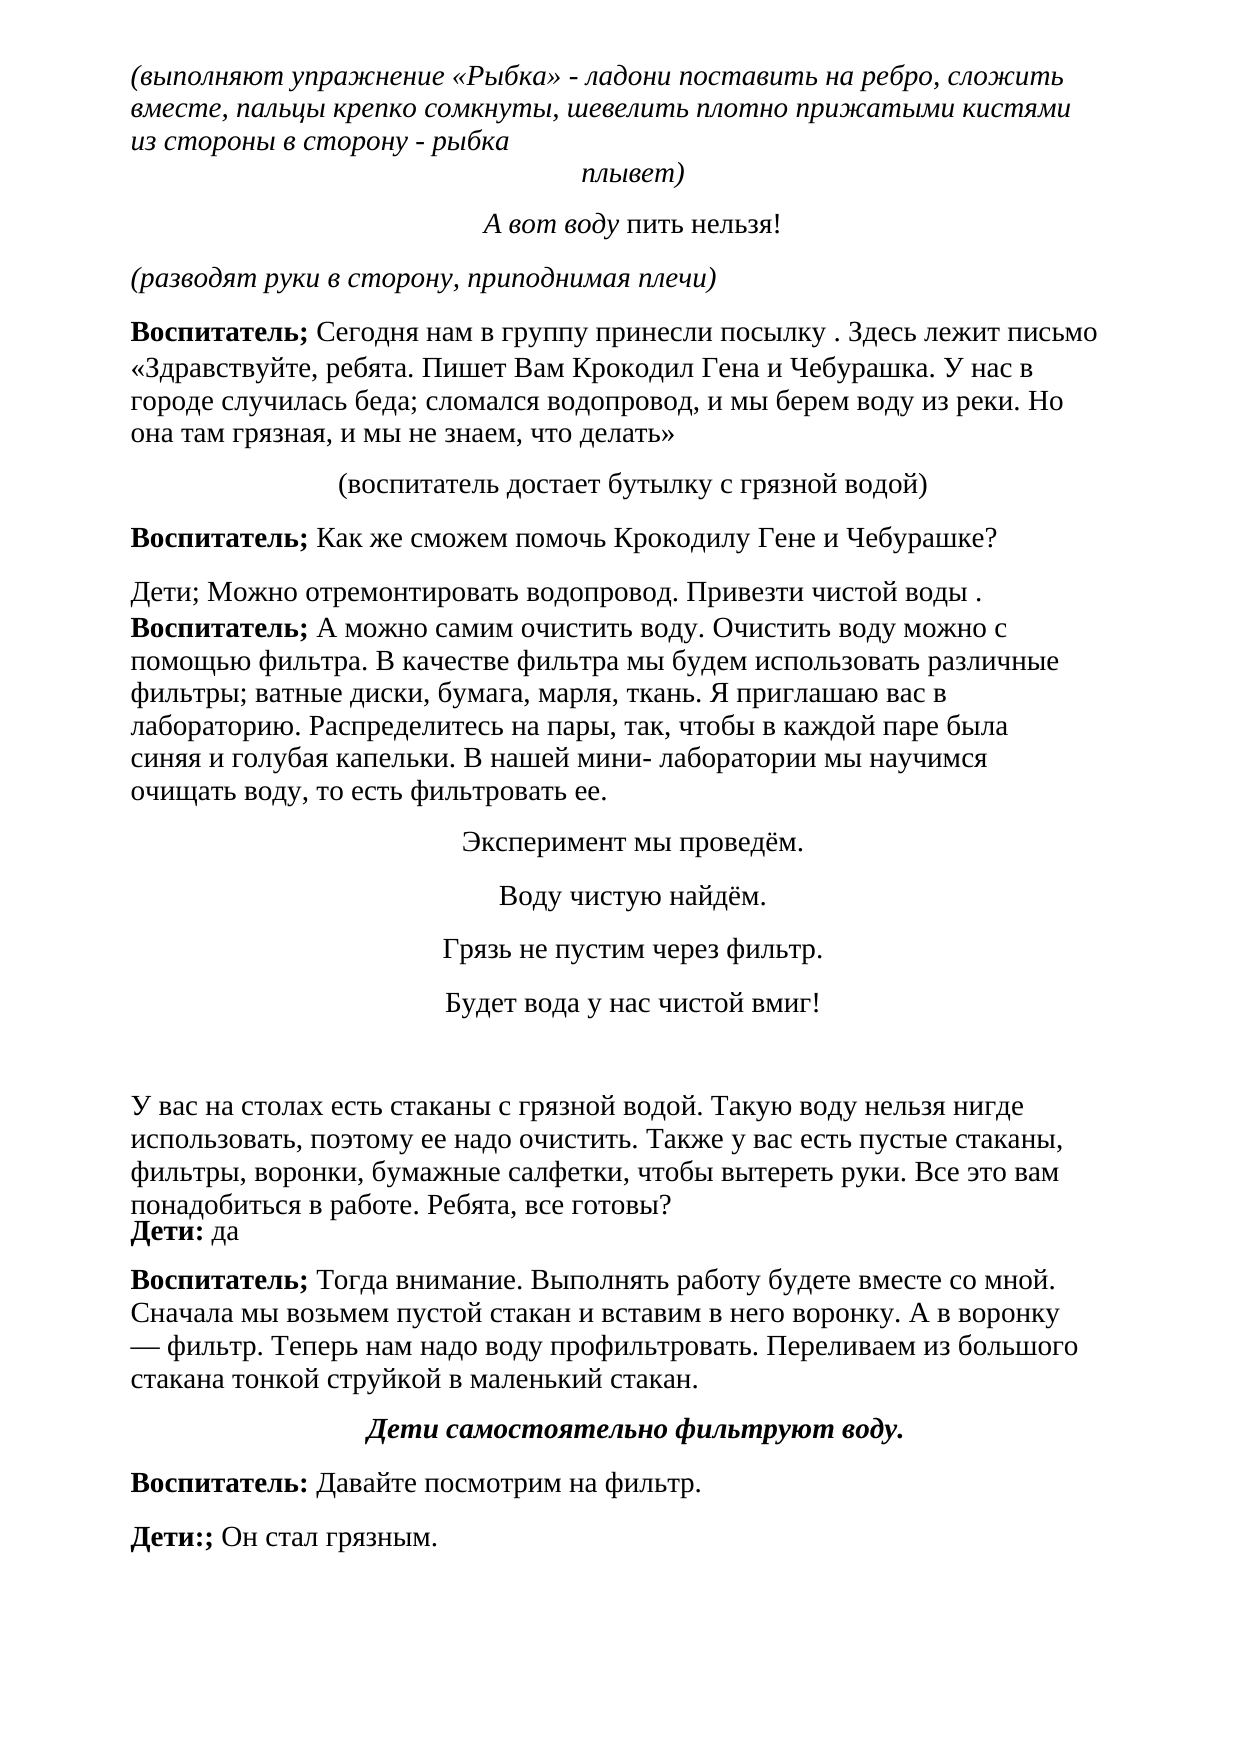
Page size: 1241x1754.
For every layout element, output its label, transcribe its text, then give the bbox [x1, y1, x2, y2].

text Эксперимент мы проведём. [151, 809, 1114, 862]
text А вот воду пить нельзя! [151, 191, 1114, 244]
text Дети:; Он стал грязным. [130, 1503, 1114, 1557]
text Будет вода у нас чистой вмиг! [151, 969, 1114, 1023]
text (воспитатель достает бутылку с грязной водой) [151, 451, 1114, 505]
text Дети самостоятельно фильтруют воду. [157, 1395, 1114, 1449]
text Воду чистую найдём. [151, 862, 1114, 916]
text Воспитатель: Давайте посмотрим на фильтр. [130, 1449, 1114, 1503]
text Воспитатель; Тогда внимание. Выполнять работу будете вместе со мной. Сначала мы возьмем пустой стакан и вставим в него воронку. А в воронку — фильтр. Теперь нам надо воду профильтровать. Переливаем из большого стакана тонкой струйкой в маленький стакан. [130, 1263, 1087, 1395]
text Воспитатель; А можно самим очистить воду. Очистить воду можно с помощью фильтра. В качестве фильтра мы будем использовать различные фильтры; ватные диски, бумага, марля, ткань. Я приглашаю вас в лабораторию. Распределитесь на пары, так, чтобы в каждой паре была синяя и голубая капельки. В нашей мини- лаборатории мы научимся очищать воду, то есть фильтровать ее. [130, 612, 1085, 807]
text «Здравствуйте, ребята. Пишет Вам Крокодил Гена и Чебурашка. У нас в городе случилась беда; сломался водопровод, и мы берем воду из реки. Но она там грязная, и мы не знаем, что делать» [130, 352, 1085, 449]
text плывет) [151, 157, 1114, 189]
text Грязь не пустим через фильтр. [151, 916, 1114, 969]
text Воспитатель; Как же сможем помочь Крокодилу Гене и Чебурашке? [130, 505, 1114, 558]
text (выполняют упражнение «Рыбка» - ладони поставить на ребро, сложить вместе, пальцы крепко сомкнуты, шевелить плотно прижатыми кистями из стороны в сторону - рыбка [130, 59, 1085, 157]
text Дети: да [147, 1221, 1114, 1245]
text (разводят руки в сторону, приподнимая плечи) [130, 244, 1114, 298]
text У вас на столах есть стаканы с грязной водой. Такую воду нельзя нигде использовать, поэтому ее надо очистить. Также у вас есть пустые стаканы, фильтры, воронки, бумажные салфетки, чтобы вытереть руки. Все это вам понадобиться в работе. Ребята, все готовы? [130, 1089, 1085, 1221]
text Воспитатель; Сегодня нам в группу принесли посылку . Здесь лежит письмо [130, 298, 1114, 352]
text Дети; Можно отремонтировать водопровод. Привезти чистой воды . [130, 558, 1114, 612]
